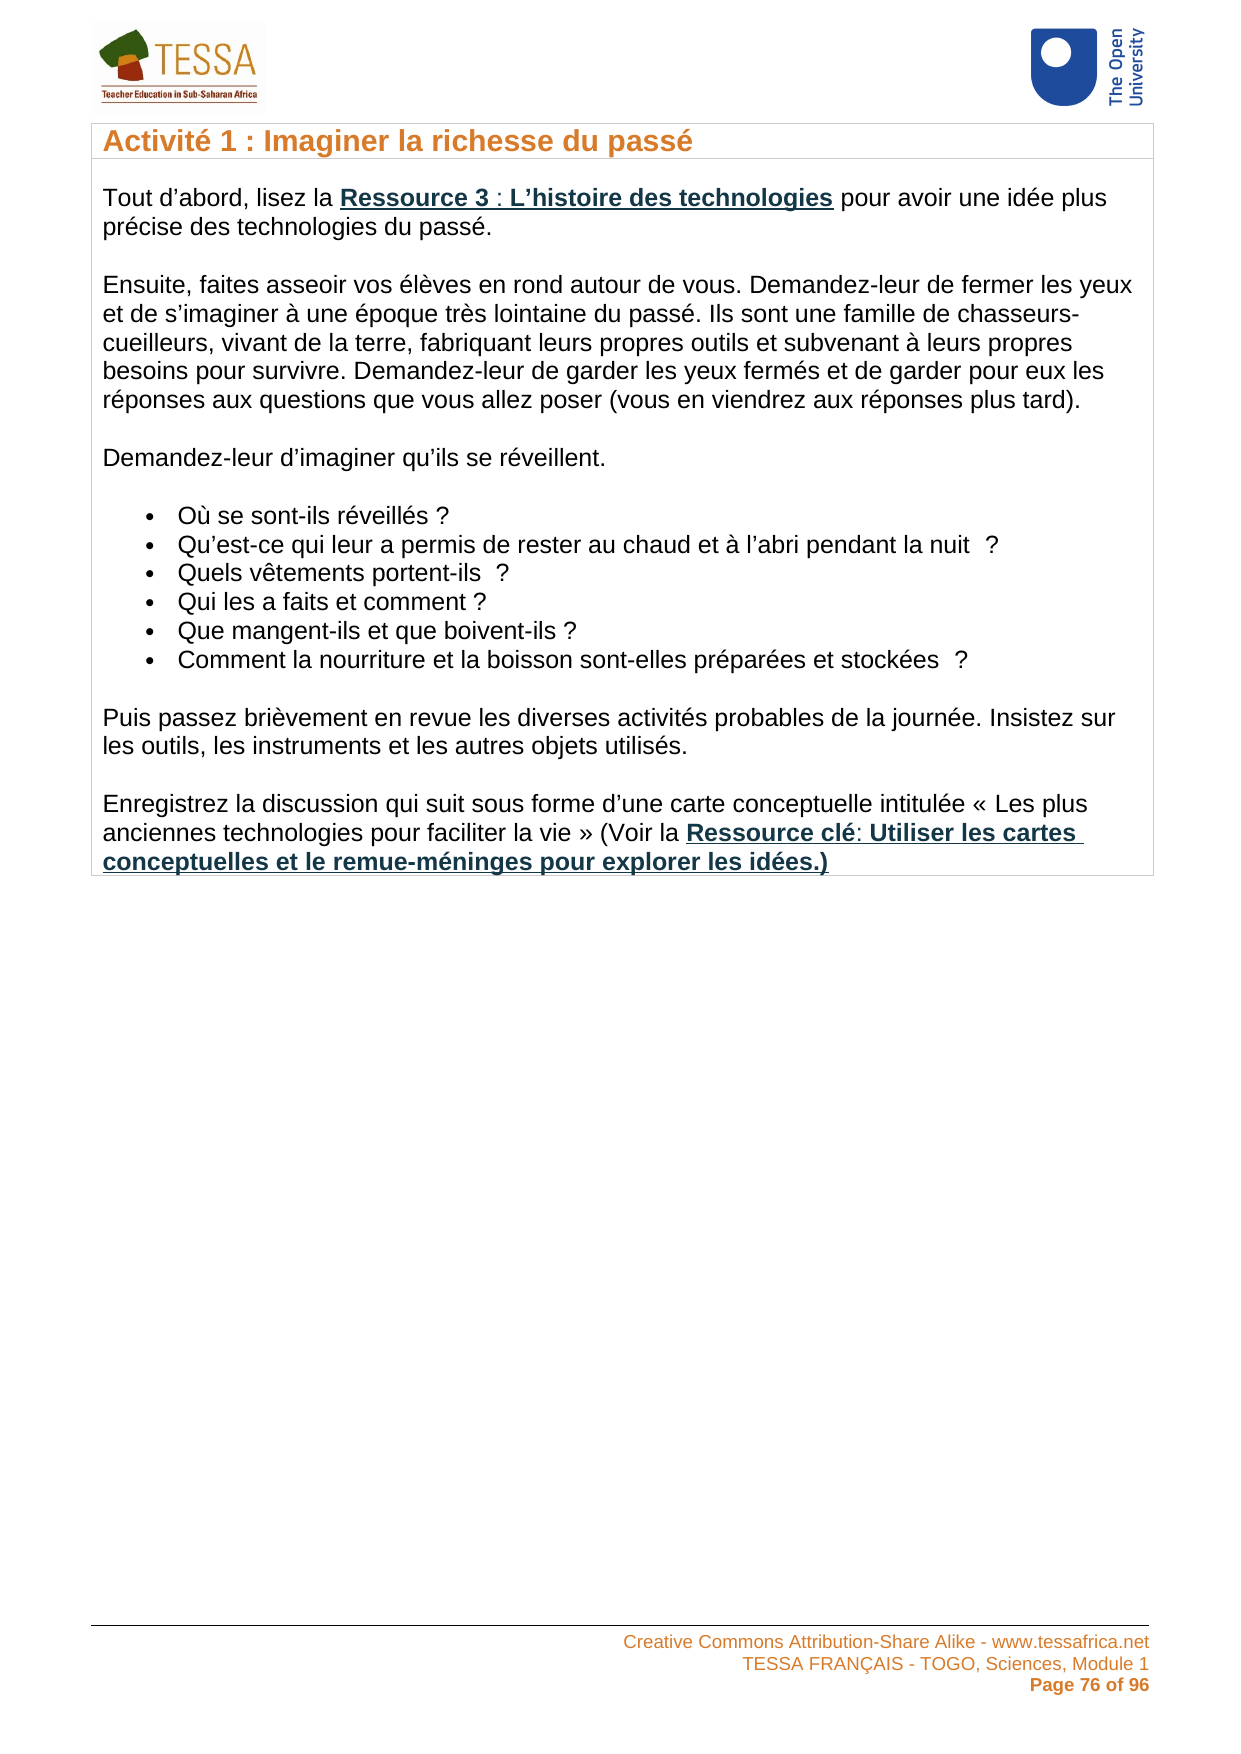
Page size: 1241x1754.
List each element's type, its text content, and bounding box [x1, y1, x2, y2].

picture [91, 22, 266, 114]
table_header Activité 1 : Imaginer la richesse du passé [92, 124, 1153, 158]
table_cell Tout d’abord, lisez la Ressource 3 : L’histoire des technologies pour avoir une idée plus précise des technologies du passé. Ensuite, faites asseoir vos élèves en rond autour de vous. Demandez-leur de fermer les yeux et de s’imaginer à une époque très lointaine du passé. Ils sont une famille de chasseurs-cueilleurs, vivant de la terre, fabriquant leurs propres outils et subvenant à leurs propres besoins pour survivre. Demandez-leur de garder les yeux fermés et de garder pour eux les réponses aux questions que vous allez poser (vous en viendrez aux réponses plus tard). Demandez-leur d’imaginer qu’ils se réveillent. Où se sont-ils réveillés ? Qu’est-ce qui leur a permis de rester au chaud et à l’abri pendant la nuit ? Quels vêtements portent-ils ? Qui les a faits et comment ? Que mangent-ils et que boivent-ils ? Comment la nourriture et la boisson sont-elles préparées et stockées ? Puis passez brièvement en revue les diverses activités probables de la journée. Insistez sur les outils, les instruments et les autres objets utilisés. Enregistrez la discussion qui suit sous forme d’une carte conceptuelle intitulée « Les plus anciennes technologies pour faciliter la vie » (Voir la Ressource clé: Utiliser les cartes conceptuelles et le remue-méninges pour explorer les idées.) [92, 159, 1153, 875]
picture [1031, 28, 1145, 106]
